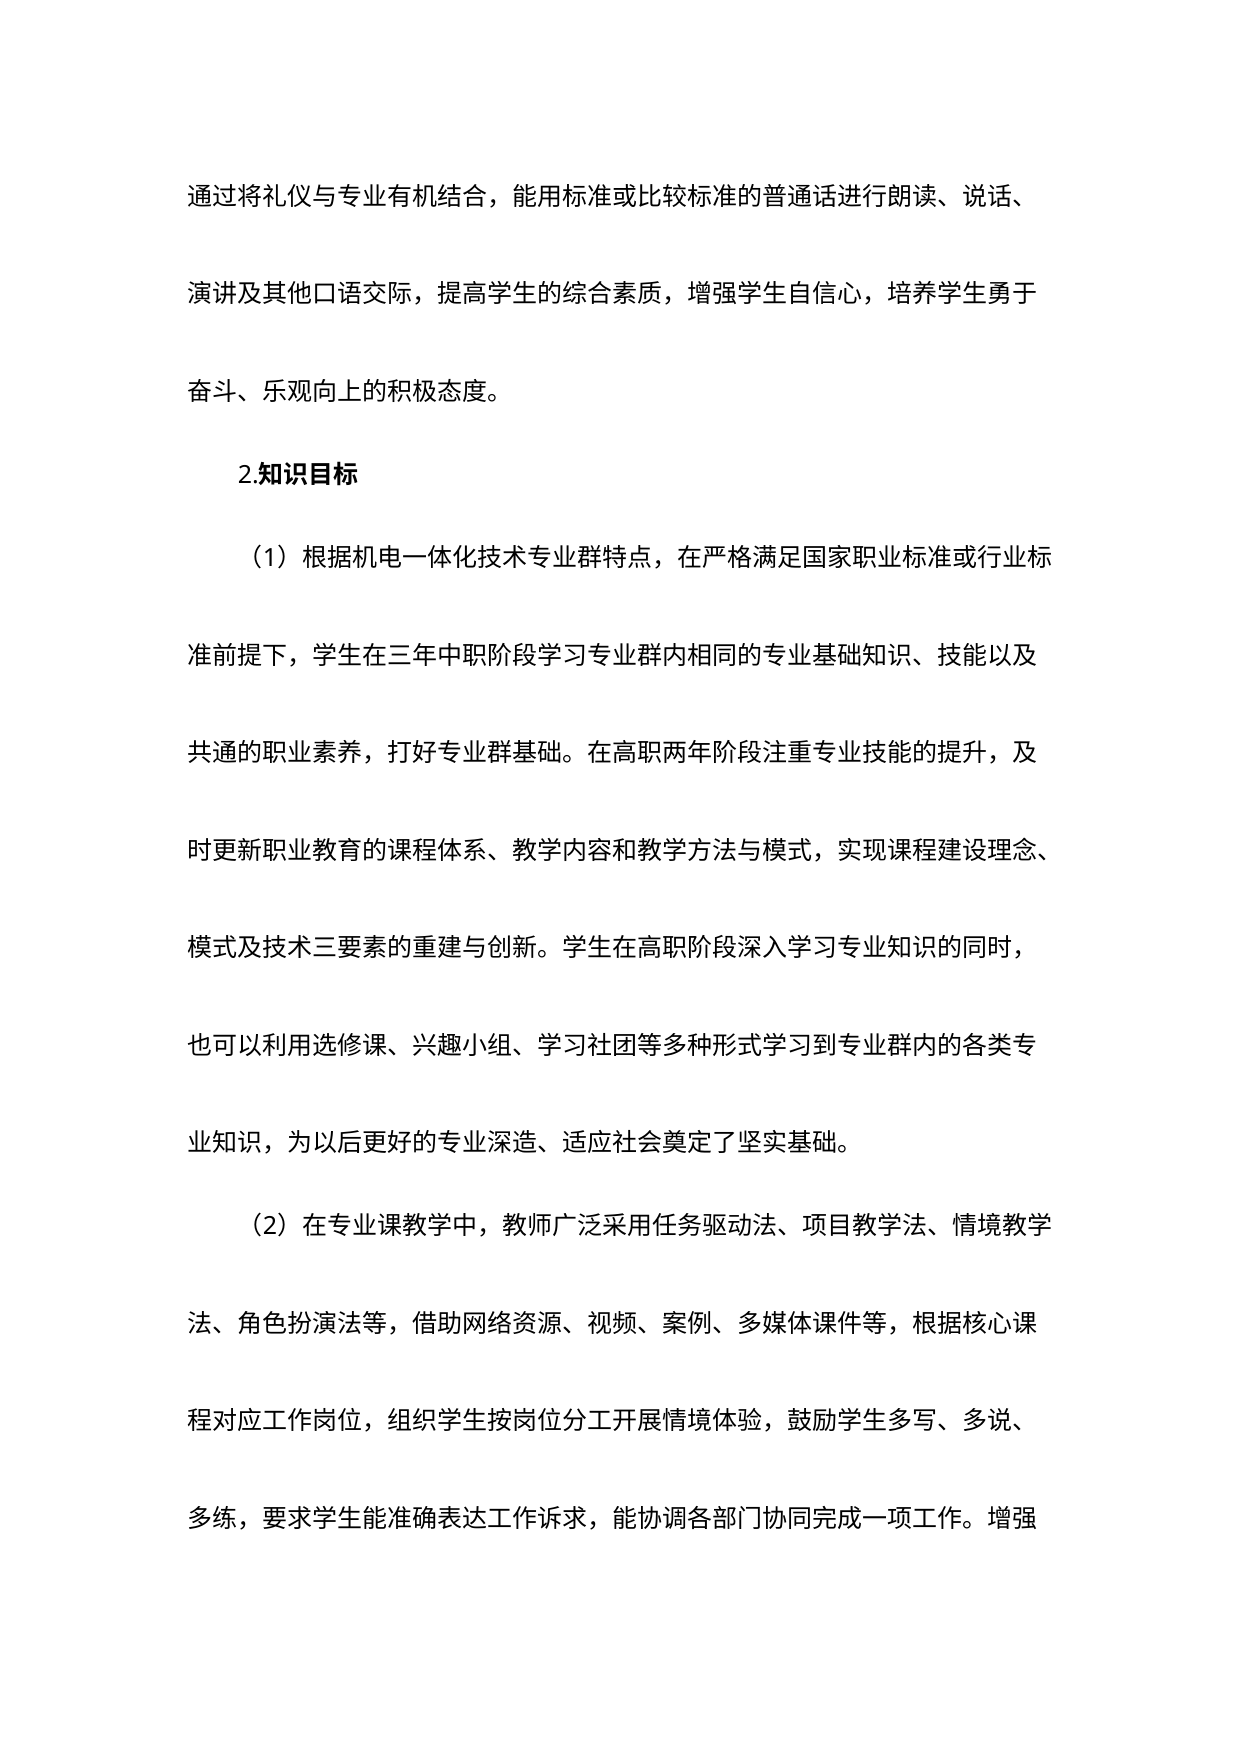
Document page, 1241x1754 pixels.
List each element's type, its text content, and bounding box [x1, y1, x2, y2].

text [187, 162, 1053, 422]
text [187, 1191, 1053, 1549]
text （1）根据机电一体化技术专业群特点，在严格满足国家职业标准或行业标准前提下，学生在三年中职阶段学习专业群内相同的专业基础知识、技能以及共通的职业素养，打好专业群基础。在高职两年阶段注重专业技能的提升，及时更新职业教育的课程体系、教学内容和教学方法与模式，实现课程建设理念、模式及技术三要素的重建与创新。学生在高职阶段深入学习专业知识的同时，也可以利用选修课、兴趣小组、学习社团等多种形式学习到专业群内的各类专业知识，为以后更好的专业深造、适应社会奠定了坚实基础。 [187, 523, 1053, 1173]
text 2.知识目标 [187, 440, 1053, 505]
